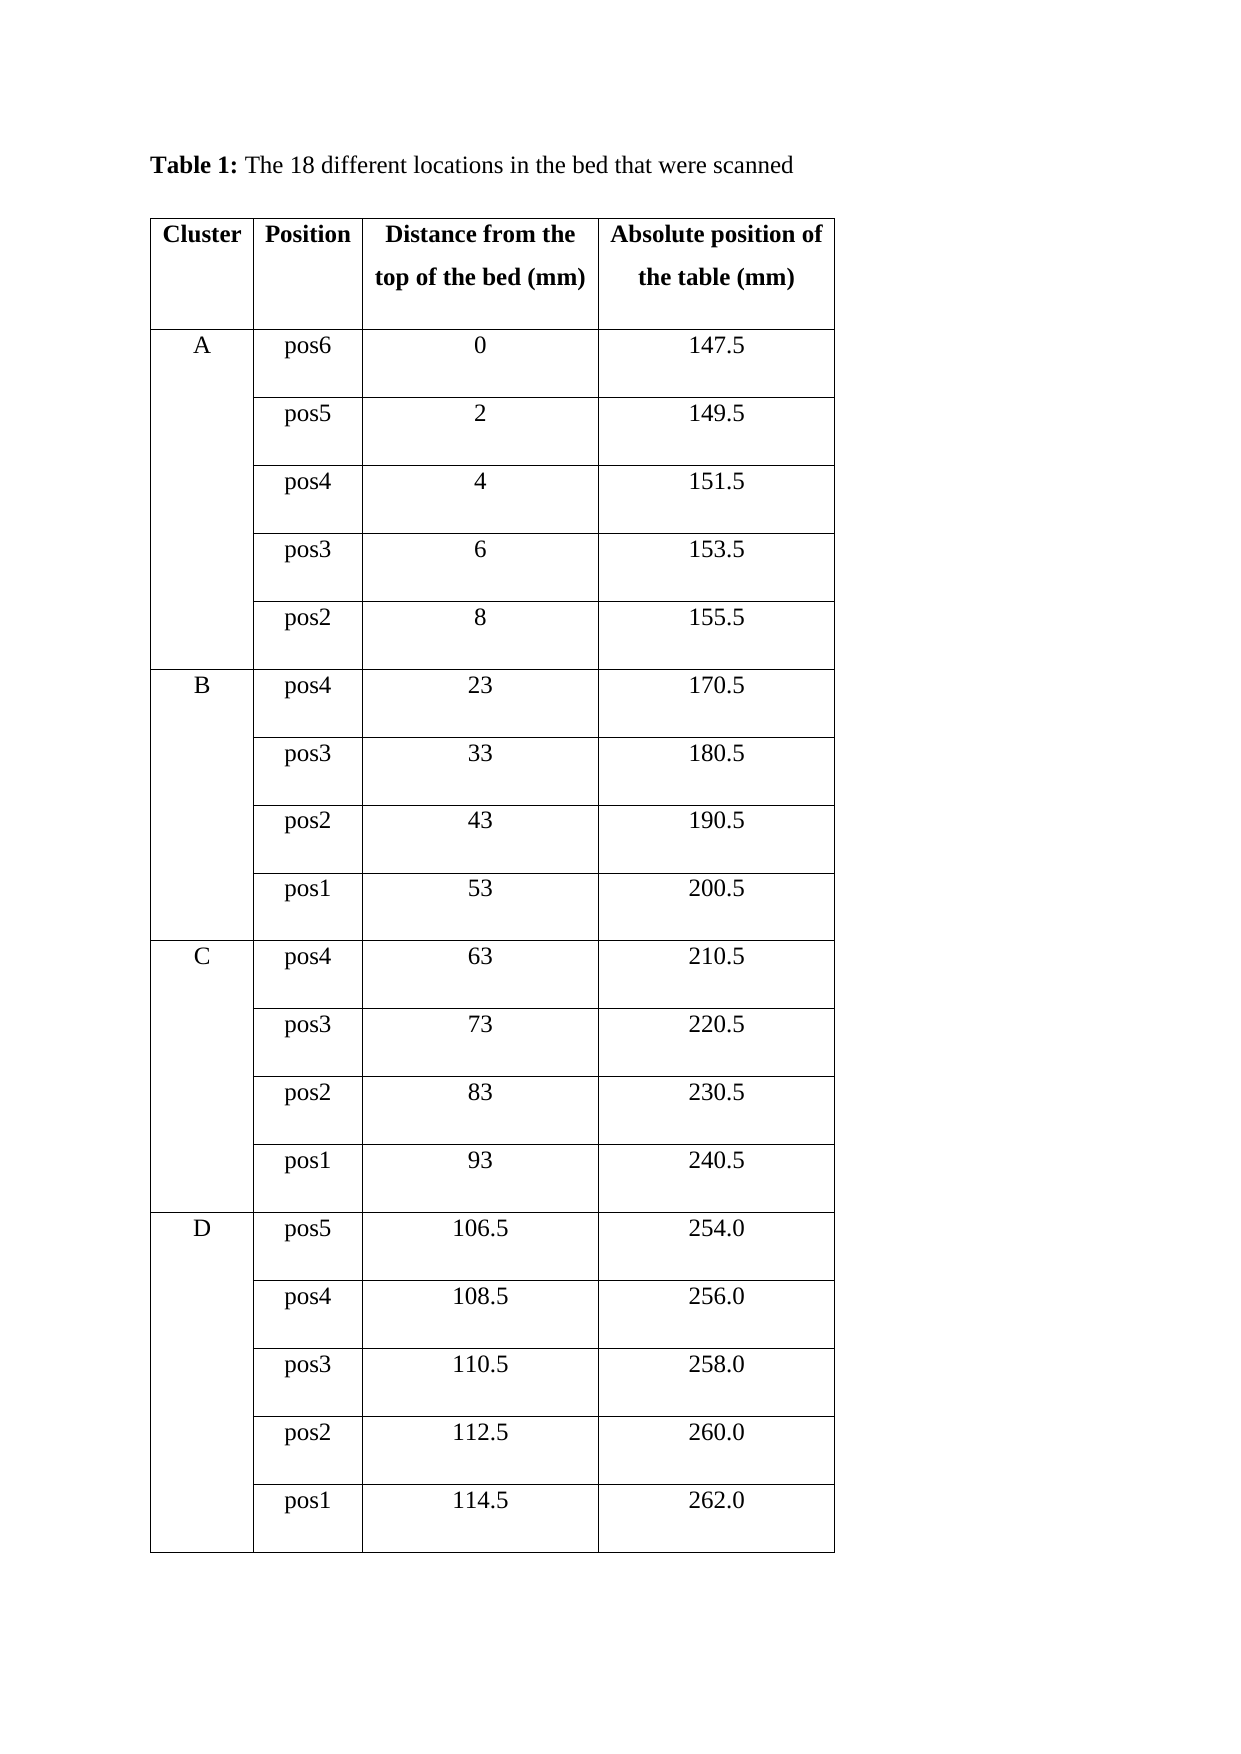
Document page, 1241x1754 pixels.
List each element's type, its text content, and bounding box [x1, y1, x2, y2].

table_header Position [254, 219, 362, 329]
table_cell 230.5 [599, 1077, 834, 1144]
text Table 1: The 18 different locations in the bed that were scanned [150, 150, 1090, 179]
table_cell pos4 [254, 1281, 362, 1348]
table_cell 33 [363, 738, 598, 804]
table_cell 114.5 [363, 1485, 598, 1552]
table_header Distance from the top of the bed (mm) [363, 219, 598, 329]
table_cell pos5 [254, 1213, 362, 1280]
table_cell 170.5 [599, 670, 834, 737]
table_cell 23 [363, 670, 598, 737]
table_cell 106.5 [363, 1213, 598, 1280]
table_cell pos5 [254, 398, 362, 465]
table_cell 53 [363, 874, 598, 940]
table_cell 112.5 [363, 1417, 598, 1484]
table_cell pos2 [254, 1077, 362, 1144]
table_cell 262.0 [599, 1485, 834, 1552]
table_cell 147.5 [599, 330, 834, 397]
table_cell 260.0 [599, 1417, 834, 1484]
table_cell pos4 [254, 941, 362, 1008]
table_cell pos3 [254, 1349, 362, 1416]
table_cell 240.5 [599, 1145, 834, 1212]
table_cell 63 [363, 941, 598, 1008]
table_cell 220.5 [599, 1009, 834, 1076]
table_cell 73 [363, 1009, 598, 1076]
table_cell pos6 [254, 330, 362, 397]
table_cell pos2 [254, 1417, 362, 1484]
table_cell 149.5 [599, 398, 834, 465]
table_cell 2 [363, 398, 598, 465]
table_cell 93 [363, 1145, 598, 1212]
table_cell 4 [363, 466, 598, 533]
table_cell pos3 [254, 534, 362, 601]
table_cell A [151, 330, 253, 669]
table_cell 256.0 [599, 1281, 834, 1348]
table_cell pos1 [254, 1145, 362, 1212]
table_cell pos3 [254, 738, 362, 804]
table_cell 8 [363, 602, 598, 669]
table_cell pos4 [254, 670, 362, 737]
table_cell 83 [363, 1077, 598, 1144]
table_cell B [151, 670, 253, 940]
table_cell 151.5 [599, 466, 834, 533]
table_cell pos2 [254, 806, 362, 872]
table_cell 43 [363, 806, 598, 872]
table_cell pos3 [254, 1009, 362, 1076]
table_cell 190.5 [599, 806, 834, 872]
table_cell pos2 [254, 602, 362, 669]
table_cell 6 [363, 534, 598, 601]
table_cell pos1 [254, 874, 362, 940]
table_cell 210.5 [599, 941, 834, 1008]
table_cell 258.0 [599, 1349, 834, 1416]
table_header Absolute position of the table (mm) [599, 219, 834, 329]
table_cell pos1 [254, 1485, 362, 1552]
table_cell 110.5 [363, 1349, 598, 1416]
table_header Cluster [151, 219, 253, 329]
table_cell 108.5 [363, 1281, 598, 1348]
table_cell pos4 [254, 466, 362, 533]
table_cell 200.5 [599, 874, 834, 940]
table_cell 180.5 [599, 738, 834, 804]
table_cell 0 [363, 330, 598, 397]
table_cell 254.0 [599, 1213, 834, 1280]
table_cell 153.5 [599, 534, 834, 601]
table_cell 155.5 [599, 602, 834, 669]
table_cell D [151, 1213, 253, 1552]
table_cell C [151, 941, 253, 1212]
